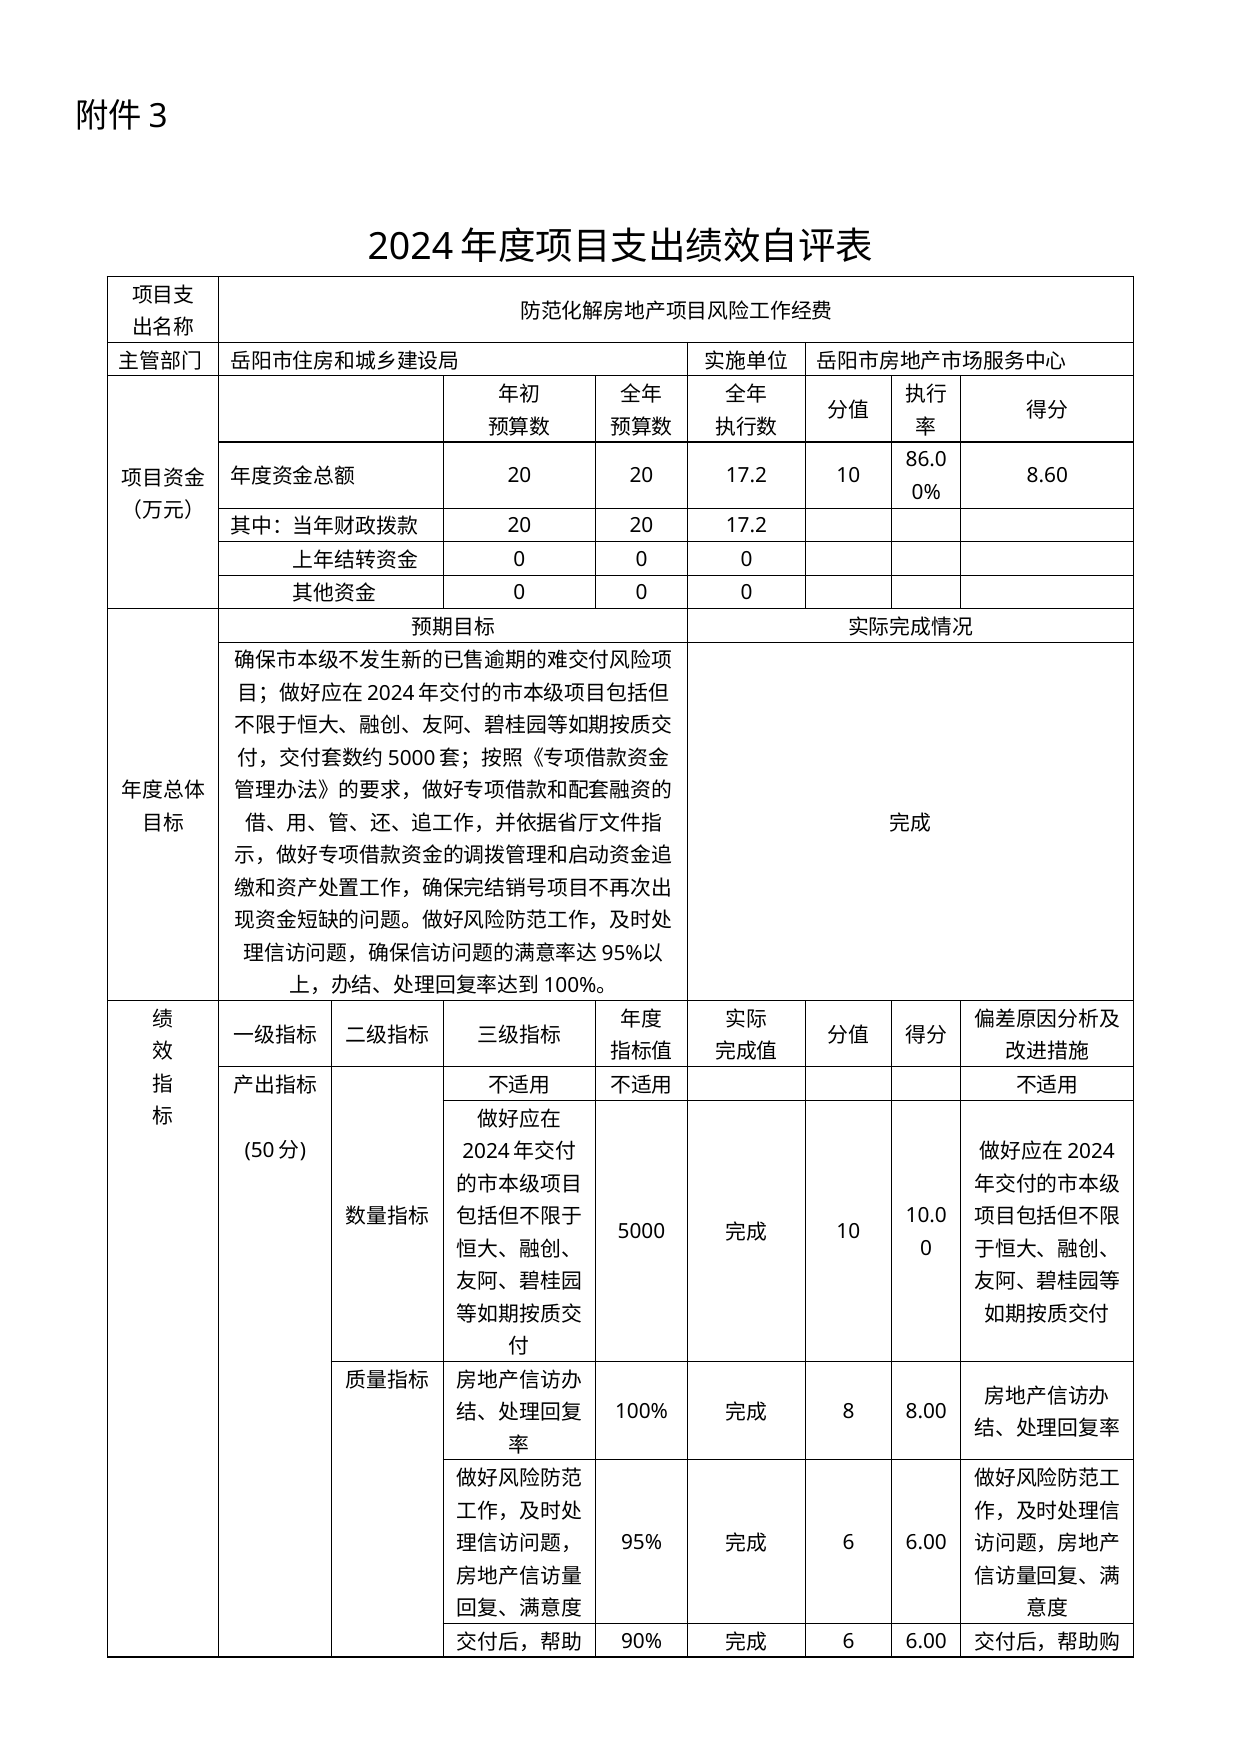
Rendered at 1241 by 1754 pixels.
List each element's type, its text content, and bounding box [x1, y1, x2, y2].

table_cell 房地产信访办结、处理回复率 [444, 1362, 595, 1459]
table_cell [892, 509, 960, 541]
table_cell 20 [444, 509, 595, 541]
table_cell 8.60 [961, 443, 1133, 507]
table_cell 不适用 [596, 1067, 687, 1100]
table_cell 0 [688, 542, 805, 574]
table_cell 年度总体目标 [108, 609, 218, 1000]
table_cell 执行率 [892, 376, 960, 441]
table_cell 做好风险防范工作，及时处理信访问题，房地产信访量回复、满意度 [444, 1460, 595, 1623]
table_cell 二级指标 [332, 1001, 443, 1066]
table_cell [961, 509, 1133, 541]
table_cell [892, 542, 960, 574]
table_cell 完成 [688, 1460, 805, 1623]
table_cell 上年结转资金 [219, 542, 443, 574]
table_cell 6.00 [892, 1624, 960, 1656]
table_cell 绩 效 指 标 [108, 1001, 218, 1656]
table_cell [219, 376, 443, 441]
table_cell 主管部门 [108, 343, 218, 375]
table_cell 95% [596, 1460, 687, 1623]
table_cell 交付后，帮助购房人办理不动产登记 [961, 1624, 1133, 1656]
table_cell 质量指标 [332, 1362, 443, 1656]
table_cell 不适用 [961, 1067, 1133, 1100]
table_cell 年初 预算数 [444, 376, 595, 441]
table_cell 6.00 [892, 1460, 960, 1623]
table_cell 做好应在2024年交付的市本级项目包括但不限于恒大、融创、友阿、碧桂园等如期按质交付 [444, 1101, 595, 1361]
table_cell 20 [596, 509, 687, 541]
table_cell 得分 [961, 376, 1133, 441]
table_cell 三级指标 [444, 1001, 595, 1066]
table_cell 完成 [688, 1101, 805, 1361]
table_cell 完成 [688, 1624, 805, 1656]
table_cell [806, 576, 891, 608]
table_cell 6 [806, 1624, 891, 1656]
table_cell 5000 [596, 1101, 687, 1361]
text 填表人： 填报日期： 联系电话： 单位负责人签字：附件3 [75, 81, 1165, 146]
table_cell 做好风险防范工作，及时处理信访问题，房地产信访量回复、满意度 [961, 1460, 1133, 1623]
table_cell 10 [806, 443, 891, 507]
table_cell 完成 [688, 643, 1133, 1000]
table_cell 产出指标 (50分) [219, 1067, 331, 1656]
table_cell 10.00 [892, 1101, 960, 1361]
table_cell 岳阳市住房和城乡建设局 [219, 343, 687, 375]
table_cell [806, 1067, 891, 1100]
table_cell 100% [596, 1362, 687, 1459]
table_cell 实施单位 [688, 343, 805, 375]
table_cell 全年 预算数 [596, 376, 687, 441]
table_header 防范化解房地产项目风险工作经费 [219, 277, 1133, 342]
table_cell 90% [596, 1624, 687, 1656]
table_cell 房地产信访办结、处理回复率 [961, 1362, 1133, 1459]
table_cell 20 [596, 443, 687, 507]
table_cell 实际完成情况 [688, 609, 1133, 642]
table_cell 0 [444, 542, 595, 574]
table_cell 其中：当年财政拨款 [219, 509, 443, 541]
table_cell 数量指标 [332, 1067, 443, 1361]
table_cell 不适用 [444, 1067, 595, 1100]
table_cell 一级指标 [219, 1001, 331, 1066]
table_cell 10 [806, 1101, 891, 1361]
table_cell 全年 执行数 [688, 376, 805, 441]
table_cell 项目资金 （万元） [108, 376, 218, 608]
table_cell [892, 1067, 960, 1100]
table_cell 确保市本级不发生新的已售逾期的难交付风险项目；做好应在2024年交付的市本级项目包括但不限于恒大、融创、友阿、碧桂园等如期按质交付，交付套数约5000套；按照《专项借款资金管理办法》的要求，做好专项借款和配套融资的借、用、管、还、追工作，并依据省厅文件指示，做好专项借款资金的调拨管理和启动资金追缴和资产处置工作，确保完结销号项目不再次出现资金短缺的问题。做好风险防范工作，及时处理信访问题，确保信访问题的满意率达95%以上，办结、处理回复率达到100%。 [219, 643, 687, 1000]
table_cell 17.2 [688, 509, 805, 541]
table_cell [806, 509, 891, 541]
table_cell 完成 [688, 1362, 805, 1459]
table_cell 得分 [892, 1001, 960, 1066]
table_cell 0 [688, 576, 805, 608]
table_cell 交付后，帮助购房人办理不动产登记 [444, 1624, 595, 1656]
table_cell 0 [444, 576, 595, 608]
table_cell [961, 542, 1133, 574]
table_cell 年度资金总额 [219, 443, 443, 507]
table_cell 做好应在2024年交付的市本级项目包括但不限于恒大、融创、友阿、碧桂园等如期按质交付 [961, 1101, 1133, 1361]
table_cell 0 [596, 576, 687, 608]
table_cell 其他资金 [219, 576, 443, 608]
table_cell 17.2 [688, 443, 805, 507]
table_cell 岳阳市房地产市场服务中心 [806, 343, 1133, 375]
table_cell [806, 542, 891, 574]
table_cell 0 [596, 542, 687, 574]
table_header 项目支 出名称 [108, 277, 218, 342]
table_cell 8.00 [892, 1362, 960, 1459]
text 2024年度项目支出绩效自评表 [75, 211, 1165, 276]
table_cell 86.00% [892, 443, 960, 507]
table_cell 6 [806, 1460, 891, 1623]
table_cell [892, 576, 960, 608]
table_cell 分值 [806, 376, 891, 441]
table_cell 预期目标 [219, 609, 687, 642]
table_cell [688, 1067, 805, 1100]
table_cell 年度 指标值 [596, 1001, 687, 1066]
table_cell 偏差原因分析及改进措施 [961, 1001, 1133, 1066]
table_cell 20 [444, 443, 595, 507]
table_cell 分值 [806, 1001, 891, 1066]
table_cell [961, 576, 1133, 608]
table_cell 实际 完成值 [688, 1001, 805, 1066]
table_cell 8 [806, 1362, 891, 1459]
